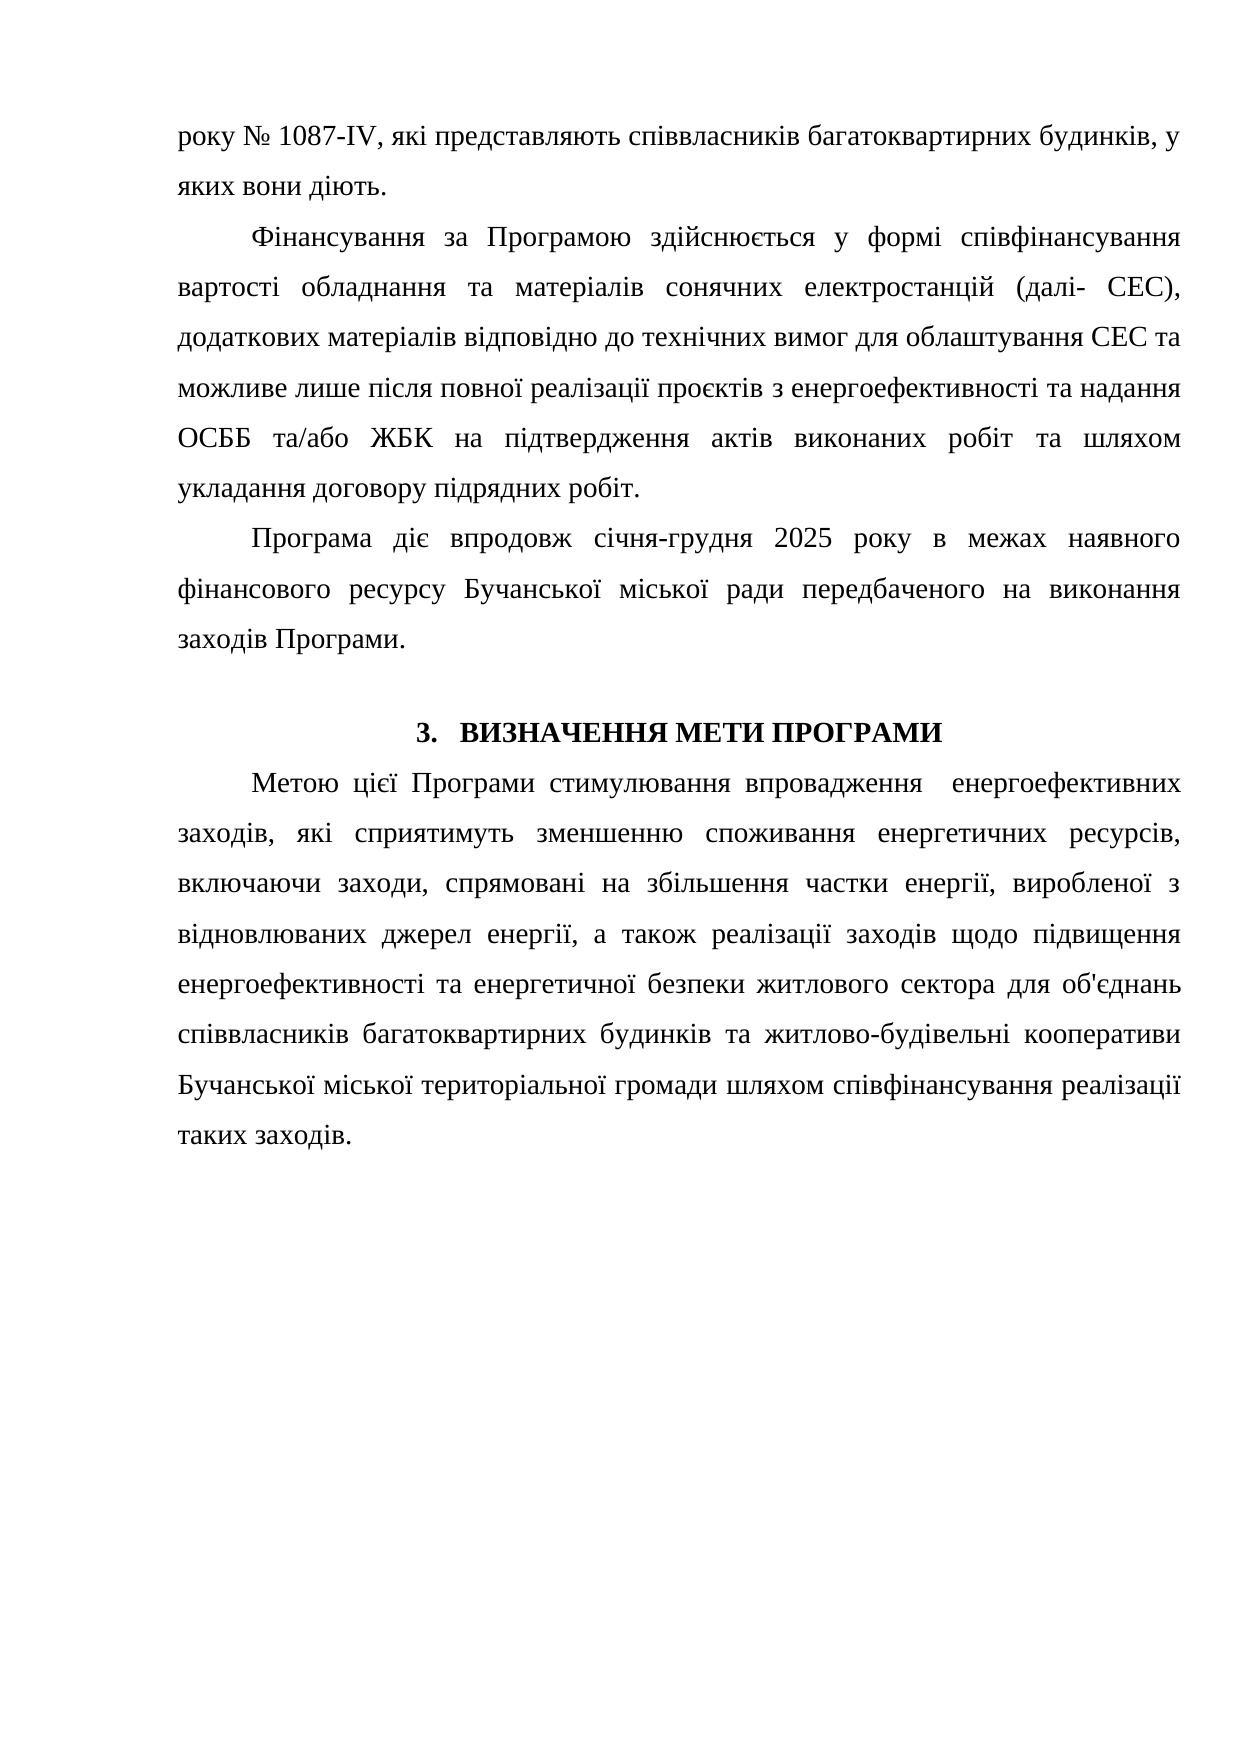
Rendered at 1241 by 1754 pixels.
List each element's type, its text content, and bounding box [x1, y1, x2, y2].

text Метою цієї Програми стимулювання впровадження енергоефективних заходів, які сприятимуть зменшенню споживання енергетичних ресурсів, включаючи заходи, спрямовані на збільшення частки енергії, виробленої з відновлюваних джерел енергії, а також реалізації заходів щодо підвищення енергоефективності та енергетичної безпеки житлового сектора для об'єднань співвласників багатоквартирних будинків та житлово-будівельні кооперативи Бучанської міської територіальної громади шляхом співфінансування реалізації таких заходів. [177, 765, 1181, 1151]
text Фінансування за Програмою здійснюється у формі співфінансування вартості обладнання та матеріалів сонячних електростанцій (далі- СЕС), додаткових матеріалів відповідно до технічних вимог для облаштування СЕС та можливе лише після повної реалізації проєктів з енергоефективності та надання ОСББ та/або ЖБК на підтвердження актів виконаних робіт та шляхом укладання договору підрядних робіт. [177, 219, 1181, 504]
text Програма діє впродовж січня-грудня 2025 року в межах наявного фінансового ресурсу Бучанської міської ради передбаченого на виконання заходів Програми. [177, 521, 1181, 655]
text 3. ВИЗНАЧЕННЯ МЕТИ ПРОГРАМИ [177, 715, 1181, 748]
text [177, 118, 1181, 202]
